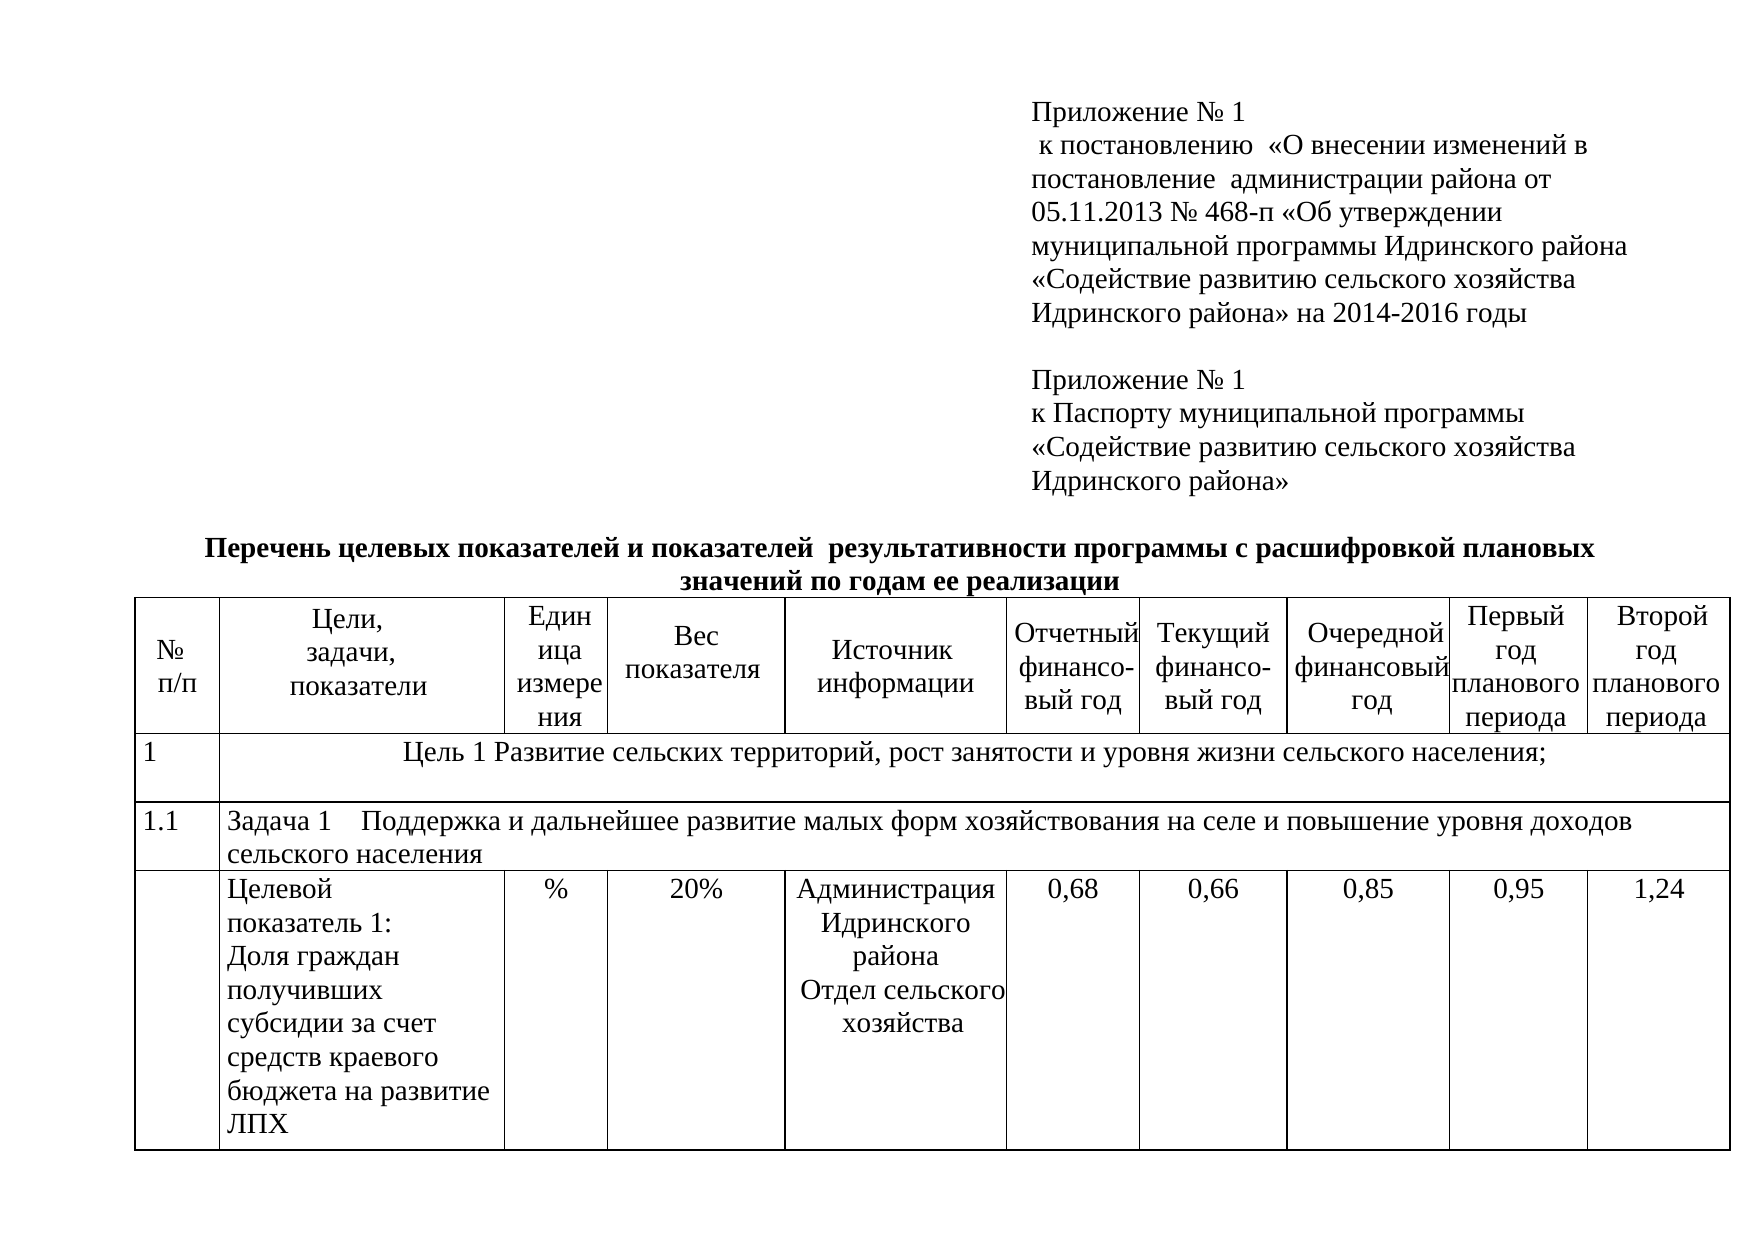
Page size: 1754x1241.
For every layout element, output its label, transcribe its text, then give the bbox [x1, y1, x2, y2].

table_cell 20% [608, 871, 784, 1149]
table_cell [786, 871, 1006, 1149]
table_cell 1,24 [1588, 871, 1729, 1149]
text Приложение № 1 [1031, 94, 1650, 127]
table_header Вес показателя [608, 598, 784, 732]
table_header Первый год планового периода [1450, 598, 1587, 732]
table_cell 0,85 [1288, 871, 1449, 1149]
text Перечень целевых показателей и показателей результативности программы с расшифровкой плановых значений по годам ее реализации [150, 530, 1650, 597]
table_cell Целевой показатель 1: Доля граждан получивших субсидии за счет средств краевого бюджета на развитие ЛПХ [220, 871, 504, 1149]
table_cell 1.1 [136, 803, 219, 870]
table_header Един ица измерения [505, 598, 607, 732]
table_cell 0,66 [1140, 871, 1286, 1149]
table_cell 0,95 [1450, 871, 1587, 1149]
table_cell 0,68 [1007, 871, 1139, 1149]
table_header Источник информации [786, 598, 1006, 732]
table_cell [136, 871, 219, 1149]
table_header Отчетный финансо- вый год [1007, 598, 1139, 732]
table_header Второй год планового периода [1588, 598, 1729, 732]
text к Паспорту муниципальной программы «Содействие развитию сельского хозяйства Идринского района» [1031, 396, 1650, 496]
table_header Цели, задачи, показатели [220, 598, 504, 732]
table_cell Задача 1 Поддержка и дальнейшее развитие малых форм хозяйствования на селе и повышение уровня доходов сельского населения [220, 803, 1729, 870]
table_cell Цель 1 Развитие сельских территорий, рост занятости и уровня жизни сельского населения; [220, 734, 1729, 801]
table_cell 1 [136, 734, 219, 801]
table_header № п/п [136, 598, 219, 732]
text Приложение № 1 [1031, 362, 1650, 396]
text к постановлению «О внесении изменений в постановление администрации района от 05.11.2013 № 468-п «Об утверждении муниципальной программы Идринского района «Содействие развитию сельского хозяйства Идринского района» на 2014-2016 годы [1031, 127, 1650, 328]
table_header Текущий финансо- вый год [1140, 598, 1286, 732]
table_cell % [505, 871, 607, 1149]
table_header Очередной финансовый год [1288, 598, 1449, 732]
